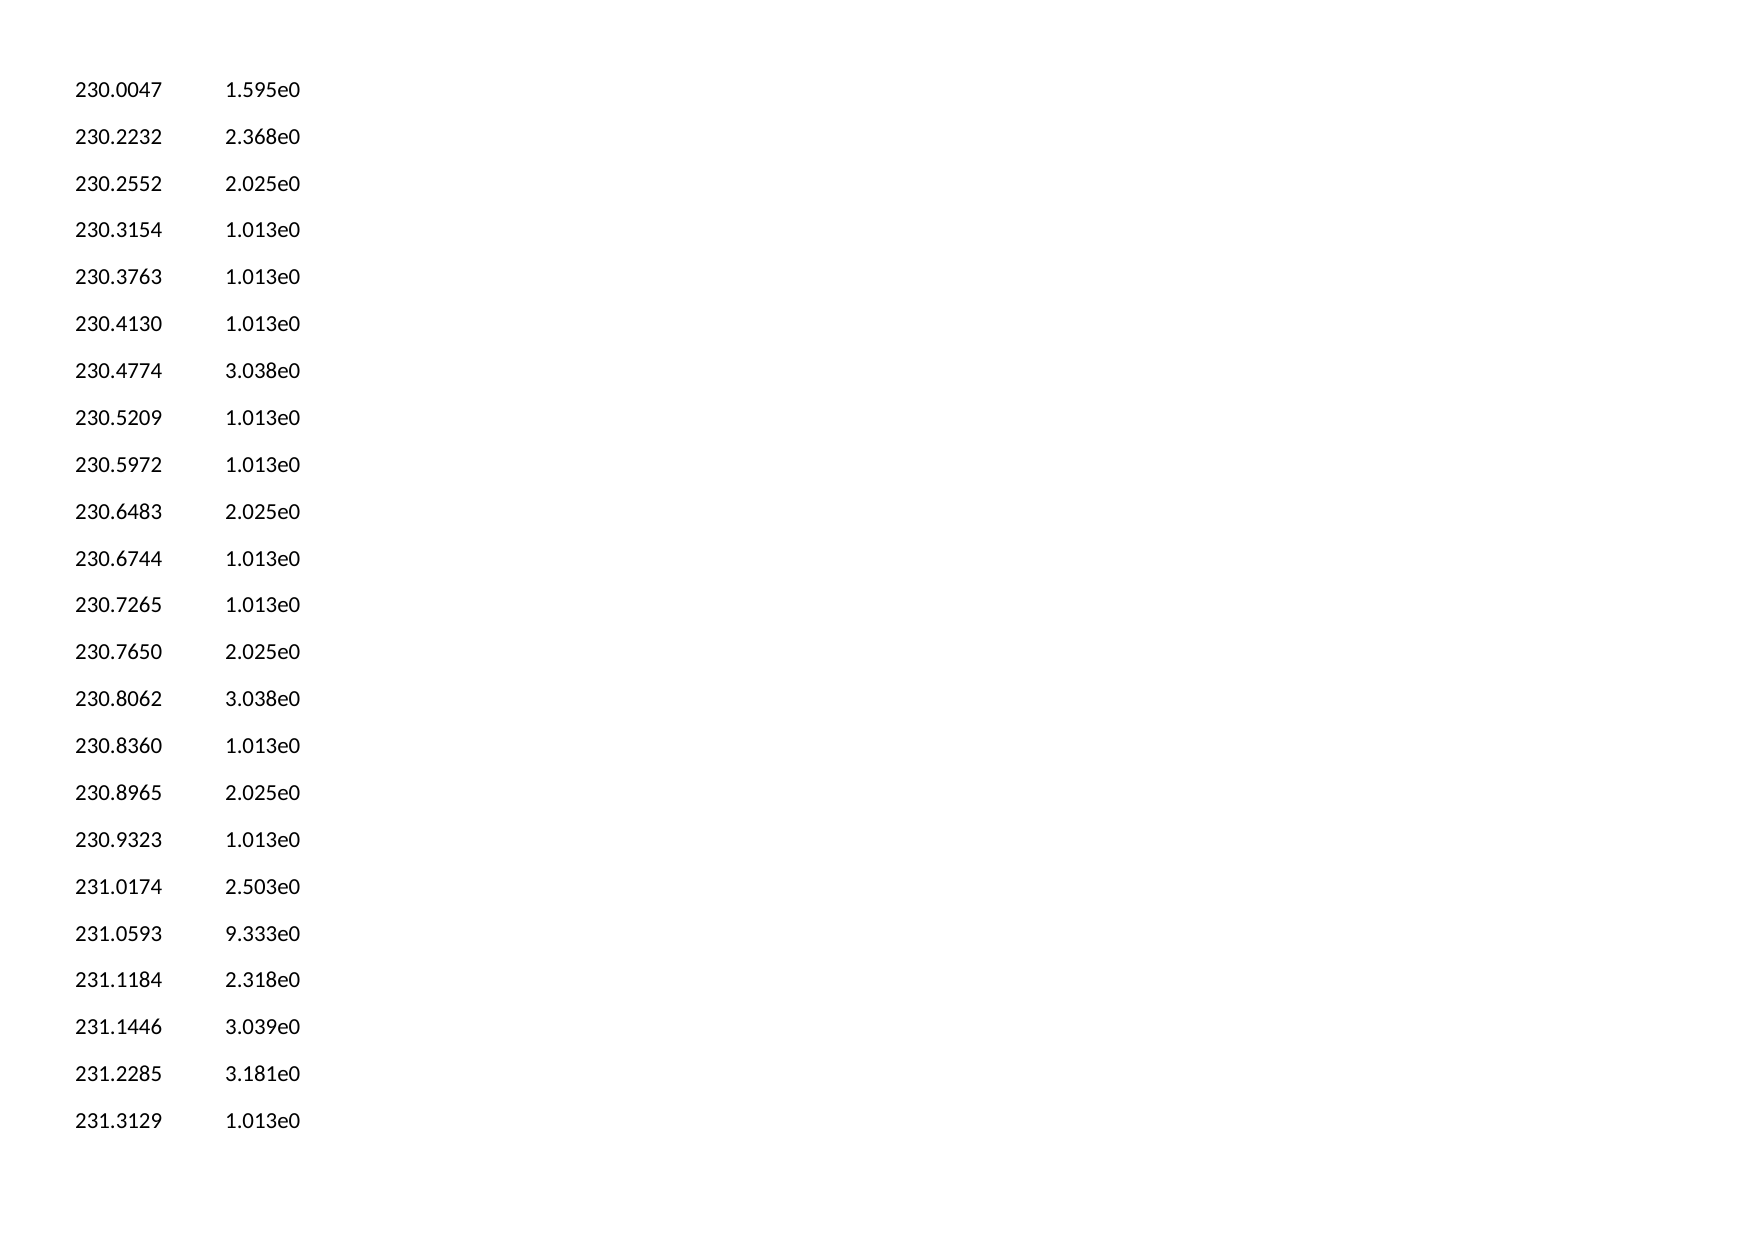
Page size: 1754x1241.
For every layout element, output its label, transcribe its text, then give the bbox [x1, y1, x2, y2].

text 230.9323 1.013e0 [75, 825, 1679, 853]
text 230.3154 1.013e0 [75, 216, 1679, 244]
text 231.1184 2.318e0 [75, 966, 1679, 994]
text 230.5972 1.013e0 [75, 450, 1679, 478]
text 230.5209 1.013e0 [75, 403, 1679, 431]
text 230.3763 1.013e0 [75, 262, 1679, 291]
text 230.8965 2.025e0 [75, 778, 1679, 806]
text 231.2285 3.181e0 [75, 1059, 1679, 1087]
text 230.0047 1.595e0 [75, 75, 1679, 103]
text 230.2552 2.025e0 [75, 169, 1679, 197]
text 231.3129 1.013e0 [75, 1106, 1679, 1134]
text 231.1446 3.039e0 [75, 1012, 1679, 1041]
text 230.4774 3.038e0 [75, 356, 1679, 384]
text 231.0593 9.333e0 [75, 919, 1679, 947]
text 230.8062 3.038e0 [75, 684, 1679, 712]
text 230.7265 1.013e0 [75, 591, 1679, 619]
text 230.2232 2.368e0 [75, 122, 1679, 150]
text 230.6744 1.013e0 [75, 544, 1679, 572]
text 230.6483 2.025e0 [75, 497, 1679, 525]
text 230.4130 1.013e0 [75, 309, 1679, 337]
text 230.7650 2.025e0 [75, 637, 1679, 666]
text 231.0174 2.503e0 [75, 872, 1679, 900]
text 230.8360 1.013e0 [75, 731, 1679, 759]
